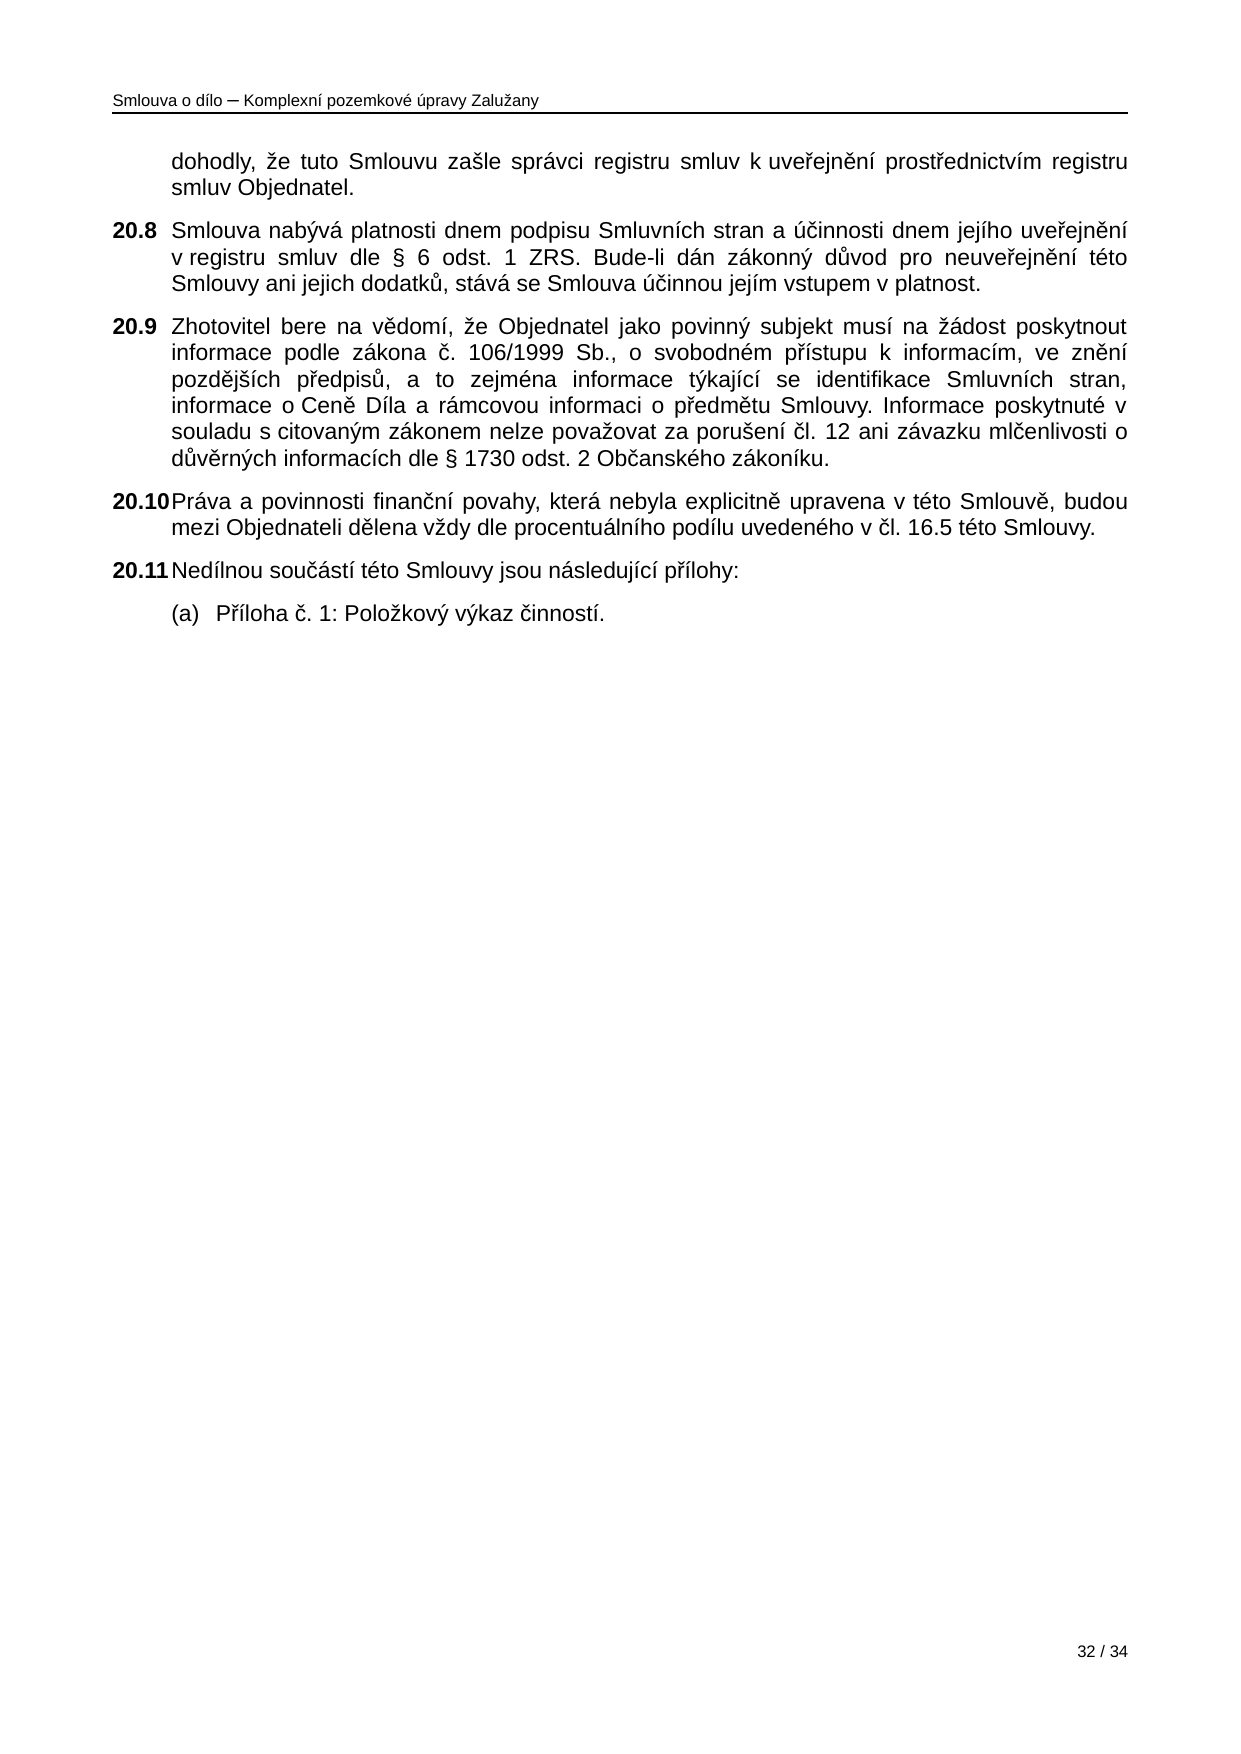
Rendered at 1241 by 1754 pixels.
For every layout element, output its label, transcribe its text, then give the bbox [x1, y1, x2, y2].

text Práva a povinnosti finanční povahy, která nebyla explicitně upravena v této Smlouvě, budou mezi Objednateli dělena vždy dle procentuálního podílu uvedeného v čl. 16.5 této Smlouvy. [112, 488, 1128, 540]
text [112, 148, 1128, 200]
text Nedílnou součástí této Smlouvy jsou následující přílohy: [112, 557, 1128, 583]
text Zhotovitel bere na vědomí, že Objednatel jako povinný subjekt musí na žádost poskytnout informace podle zákona č. 106/1999 Sb., o svobodném přístupu k informacím, ve znění pozdějších předpisů, a to zejména informace týkající se identifikace Smluvních stran, informace o Ceně Díla a rámcovou informaci o předmětu Smlouvy. Informace poskytnuté v souladu s citovaným zákonem nelze považovat za porušení čl. 12 ani závazku mlčenlivosti o důvěrných informacích dle § 1730 odst. 2 Občanského zákoníku. [112, 313, 1128, 471]
list Příloha č. 1: Položkový výkaz činností. [171, 600, 1128, 626]
text Smlouva nabývá platnosti dnem podpisu Smluvních stran a účinnosti dnem jejího uveřejnění v registru smluv dle § 6 odst. 1 ZRS. Bude-li dán zákonný důvod pro neuveřejnění této Smlouvy ani jejich dodatků, stává se Smlouva účinnou jejím vstupem v platnost. [112, 217, 1128, 296]
